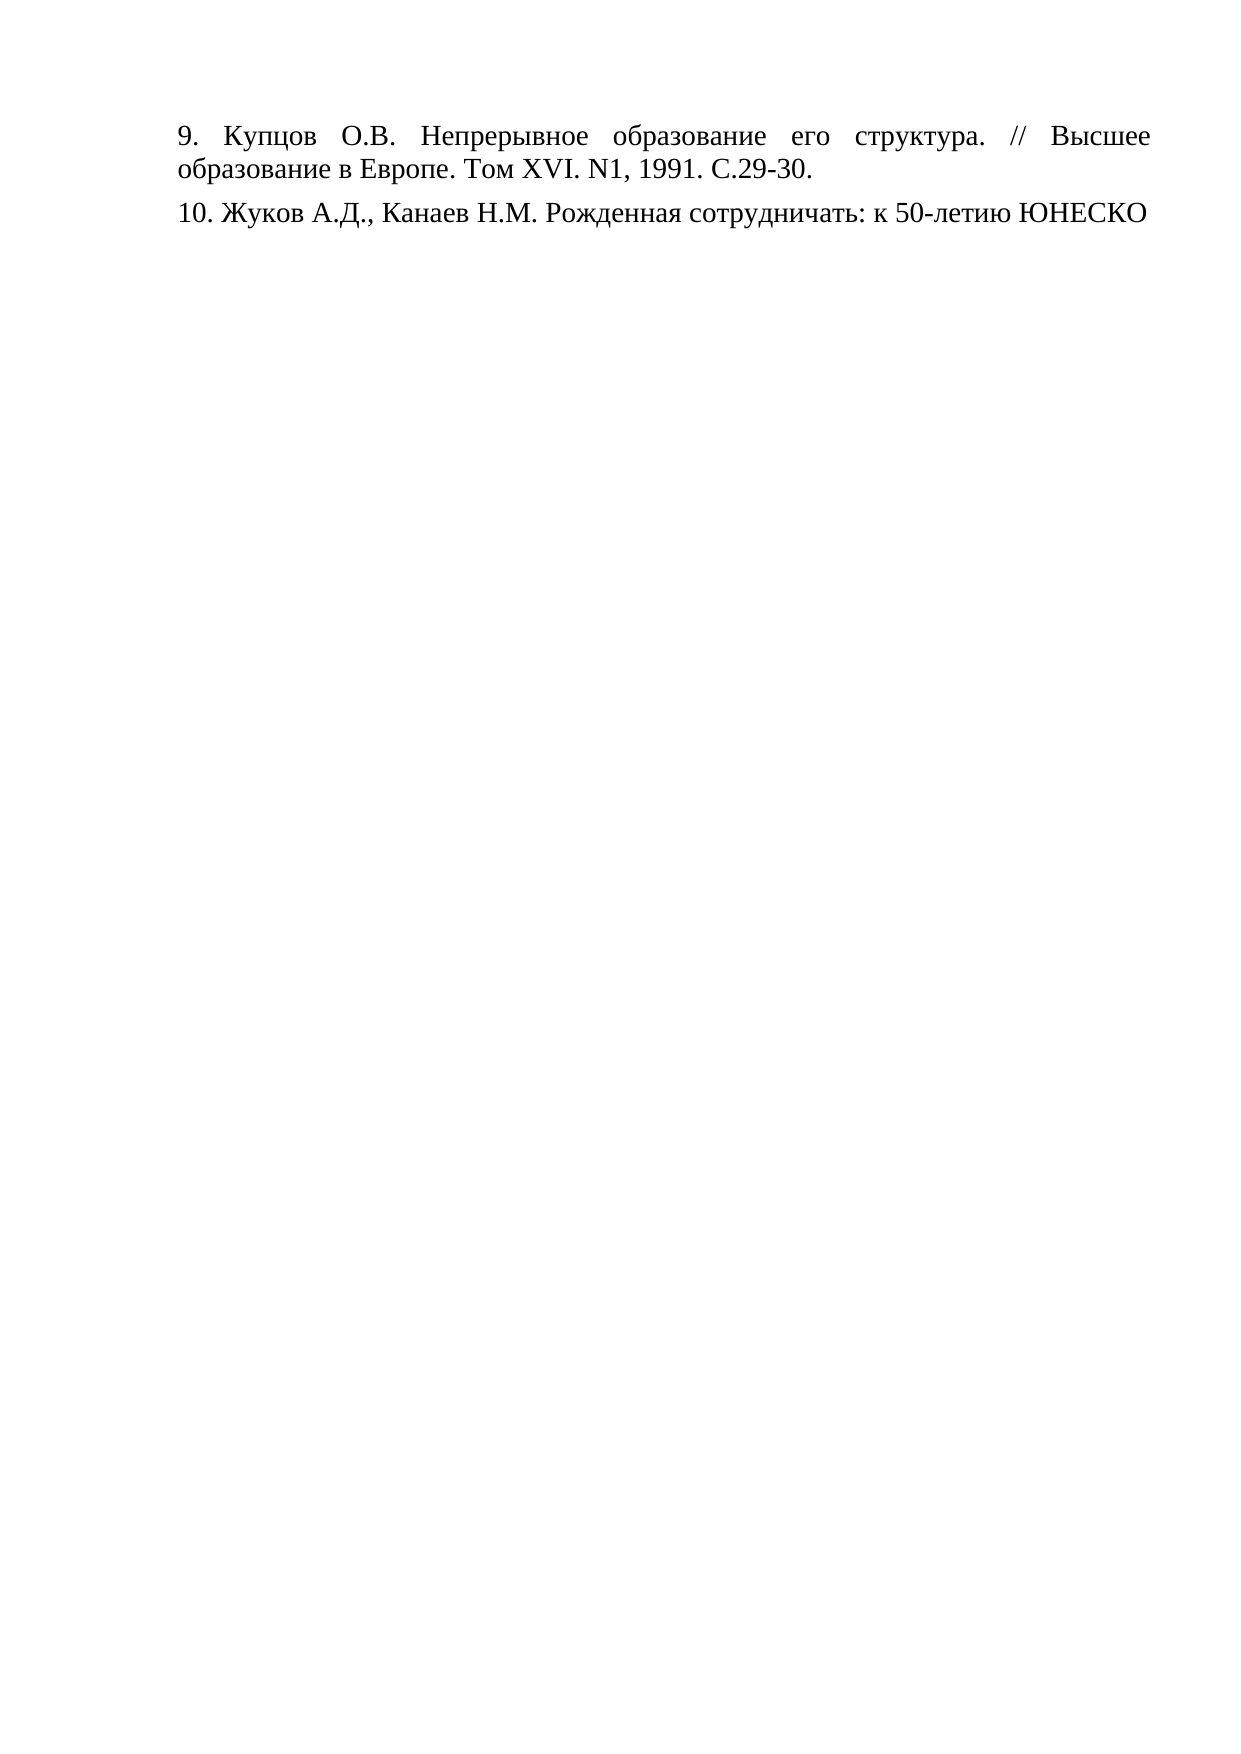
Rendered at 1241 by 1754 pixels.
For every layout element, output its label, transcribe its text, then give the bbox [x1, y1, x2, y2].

text 10. Жуков А.Д., Канаев Н.М. Рожденная сотрудничать: к 50-летию ЮНЕСКО [177, 195, 1152, 229]
text 9. Купцов О.В. Непрерывное образование его структура. // Высшее образование в Европе. Том XVI. N1, 1991. С.29-30. [177, 118, 1152, 185]
